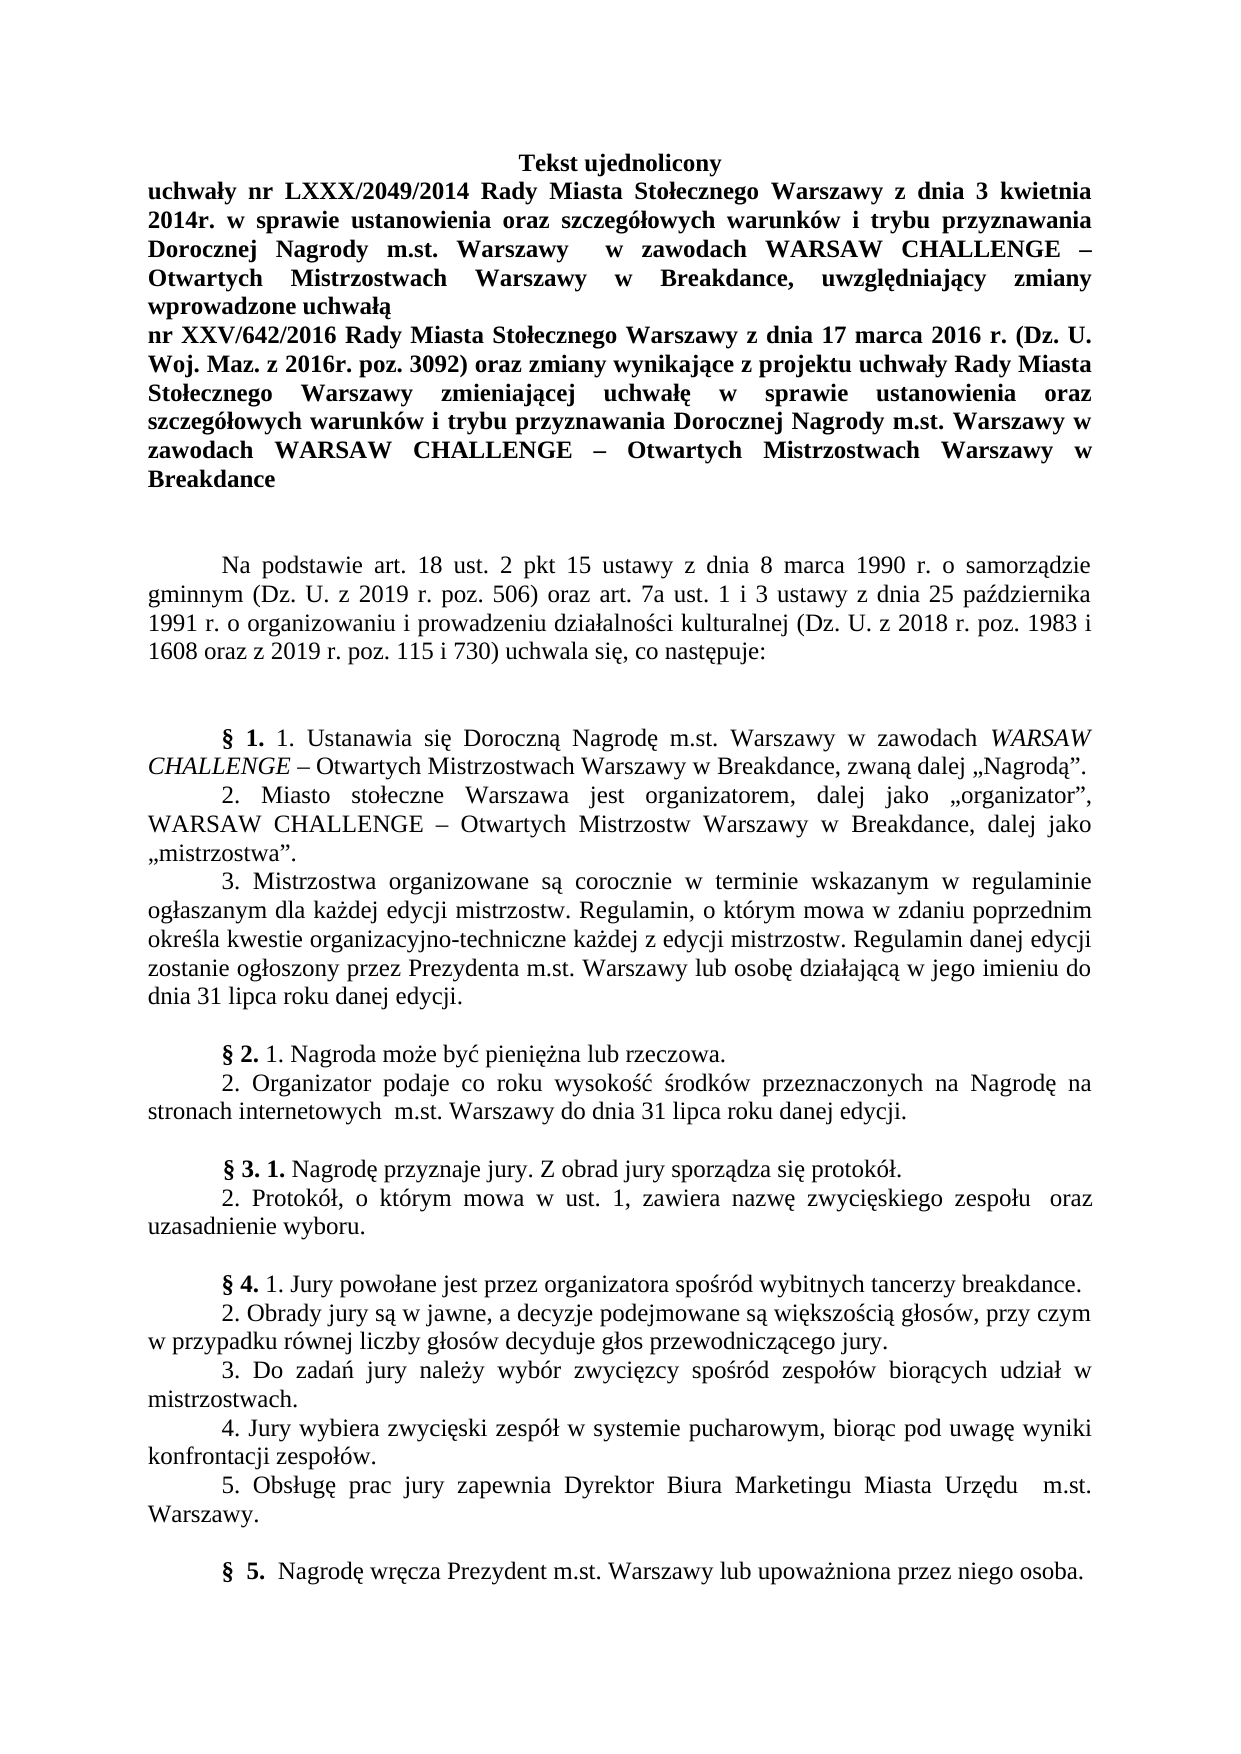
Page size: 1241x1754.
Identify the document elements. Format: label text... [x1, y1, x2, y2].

text § 4. 1. Jury powołane jest przez organizatora spośród wybitnych tancerzy breakdance. [148, 1269, 1093, 1298]
text § 3. 1. Nagrodę przyznaje jury. Z obrad jury sporządza się protokół. [223, 1154, 1093, 1183]
text § 2. 1. Nagroda może być pieniężna lub rzeczowa. [148, 1039, 1093, 1068]
text Tekst ujednolicony [148, 148, 1093, 176]
text 2. Organizator podaje co roku wysokość środków przeznaczonych na Nagrodę na stronach internetowych m.st. Warszawy do dnia 31 lipca roku danej edycji. [148, 1068, 1093, 1125]
text § 5. Nagrodę wręcza Prezydent m.st. Warszawy lub upoważniona przez niego osoba. [148, 1556, 1093, 1585]
text 4. Jury wybiera zwycięski zespół w systemie pucharowym, biorąc pod uwagę wyniki konfrontacji zespołów. [148, 1413, 1093, 1470]
text § 1. 1. Ustanawia się Doroczną Nagrodę m.st. Warszawy w zawodach WARSAW CHALLENGE – Otwartych Mistrzostwach Warszawy w Breakdance, zwaną dalej „Nagrodą”. [148, 723, 1093, 780]
text 2. Protokół, o którym mowa w ust. 1, zawiera nazwę zwycięskiego zespołu oraz uzasadnienie wyboru. [148, 1183, 1093, 1240]
text 2. Obrady jury są w jawne, a decyzje podejmowane są większością głosów, przy czym w przypadku równej liczby głosów decyduje głos przewodniczącego jury. [148, 1298, 1093, 1355]
text Na podstawie art. 18 ust. 2 pkt 15 ustawy z dnia 8 marca 1990 r. o samorządzie gminnym (Dz. U. z 2019 r. poz. 506) oraz art. 7a ust. 1 i 3 ustawy z dnia 25 października 1991 r. o organizowaniu i prowadzeniu działalności kulturalnej (Dz. U. z 2018 r. poz. 1983 i 1608 oraz z 2019 r. poz. 115 i 730) uchwala się, co następuje: [148, 550, 1093, 665]
text 2. Miasto stołeczne Warszawa jest organizatorem, dalej jako „organizator”, WARSAW CHALLENGE – Otwartych Mistrzostw Warszawy w Breakdance, dalej jako „mistrzostwa”. [148, 780, 1093, 866]
text nr XXV/642/2016 Rady Miasta Stołecznego Warszawy z dnia 17 marca 2016 r. (Dz. U. Woj. Maz. z 2016r. poz. 3092) oraz zmiany wynikające z projektu uchwały Rady Miasta Stołecznego Warszawy zmieniającej uchwałę w sprawie ustanowienia oraz szczegółowych warunków i trybu przyznawania Dorocznej Nagrody m.st. Warszawy w zawodach WARSAW CHALLENGE – Otwartych Mistrzostwach Warszawy w Breakdance [148, 320, 1093, 493]
text 3. Do zadań jury należy wybór zwycięzcy spośród zespołów biorących udział w mistrzostwach. [148, 1355, 1093, 1413]
text 5. Obsługę prac jury zapewnia Dyrektor Biura Marketingu Miasta Urzędu m.st. Warszawy. [148, 1470, 1093, 1528]
text 3. Mistrzostwa organizowane są corocznie w terminie wskazanym w regulaminie ogłaszanym dla każdej edycji mistrzostw. Regulamin, o którym mowa w zdaniu poprzednim określa kwestie organizacyjno-techniczne każdej z edycji mistrzostw. Regulamin danej edycji zostanie ogłoszony przez Prezydenta m.st. Warszawy lub osobę działającą w jego imieniu do dnia 31 lipca roku danej edycji. [148, 866, 1093, 1010]
text uchwały nr LXXX/2049/2014 Rady Miasta Stołecznego Warszawy z dnia 3 kwietnia 2014r. w sprawie ustanowienia oraz szczegółowych warunków i trybu przyznawania Dorocznej Nagrody m.st. Warszawy w zawodach WARSAW CHALLENGE – Otwartych Mistrzostwach Warszawy w Breakdance, uwzględniający zmiany wprowadzone uchwałą [148, 176, 1093, 320]
